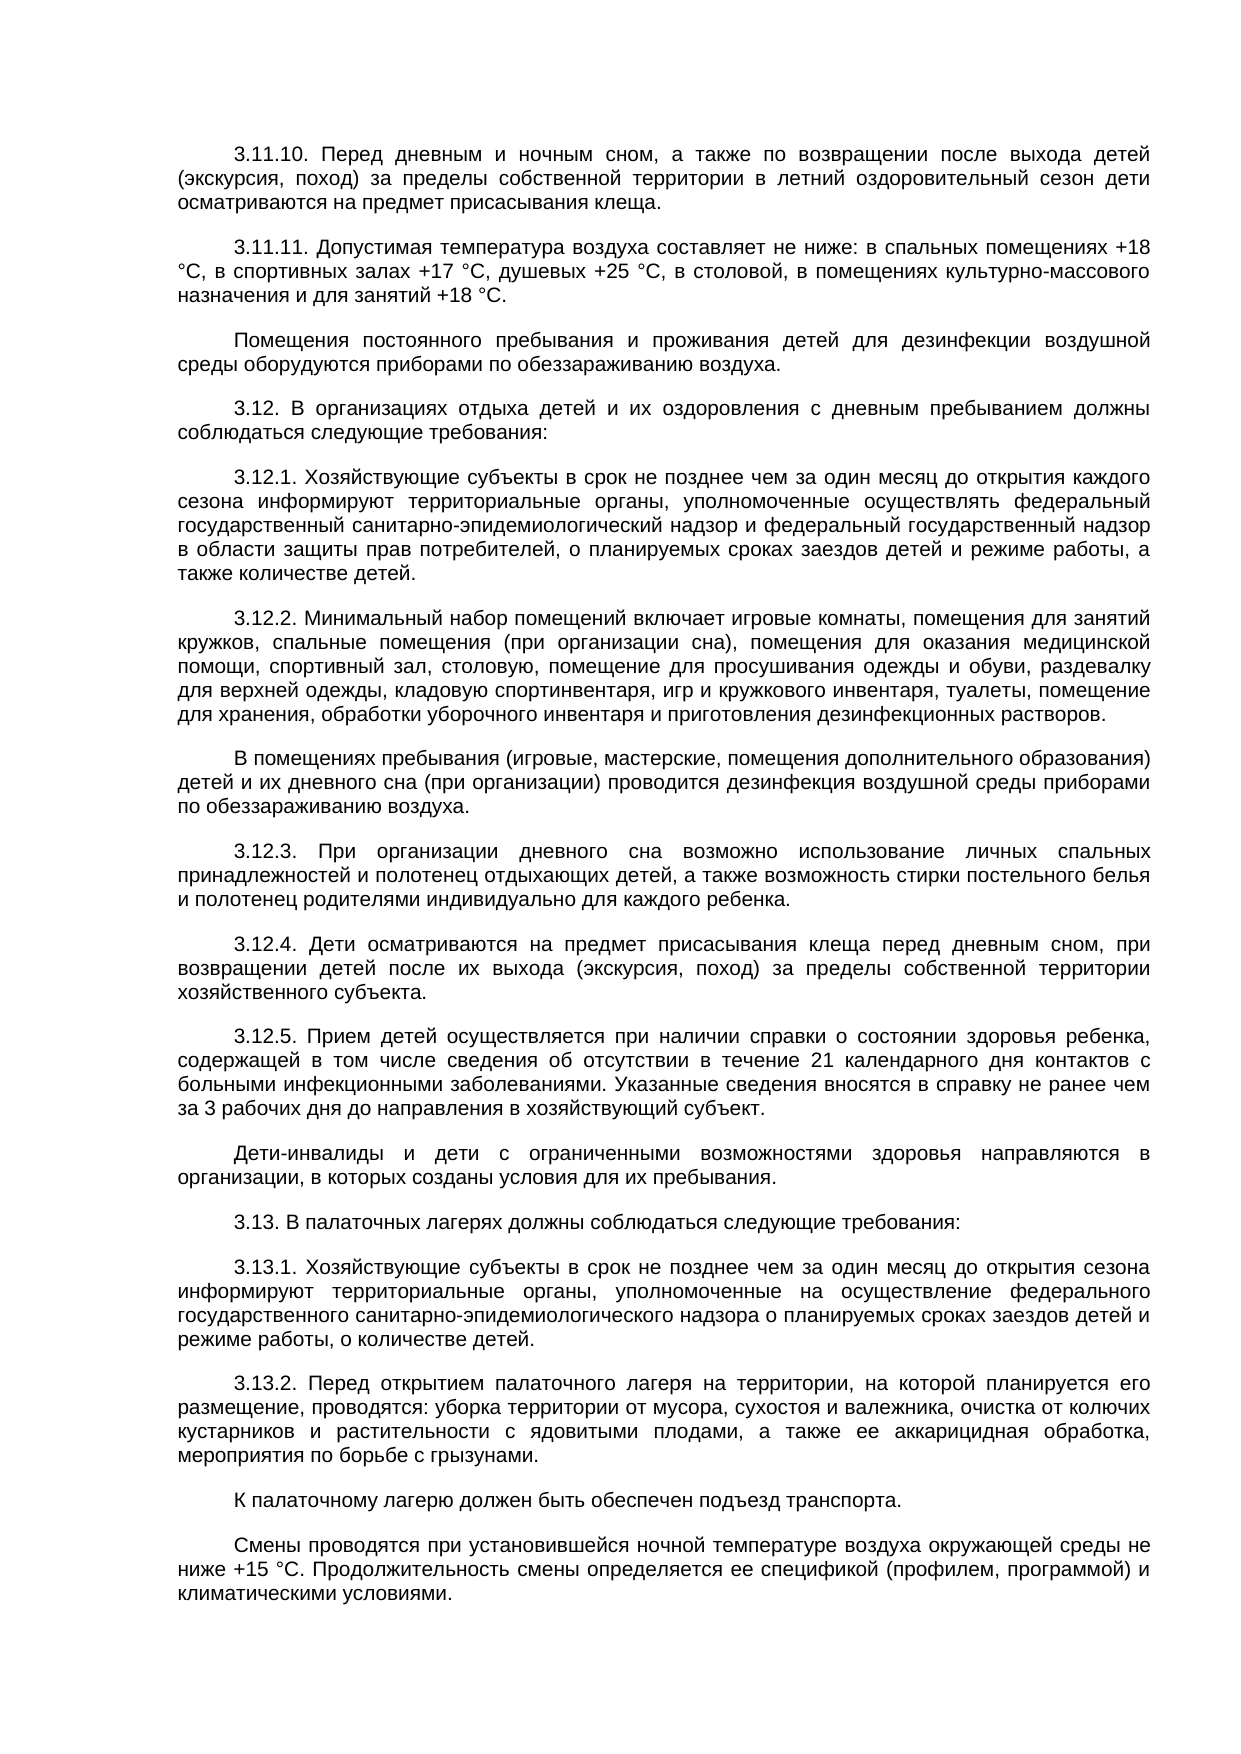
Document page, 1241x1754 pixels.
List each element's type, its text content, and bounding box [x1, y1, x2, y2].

text 3.11.11. Допустимая температура воздуха составляет не ниже: в спальных помещениях +18 °C, в спортивных залах +17 °C, душевых +25 °C, в столовой, в помещениях культурно-массового назначения и для занятий +18 °C. [177, 235, 1152, 307]
text 3.12.1. Хозяйствующие субъекты в срок не позднее чем за один месяц до открытия каждого сезона информируют территориальные органы, уполномоченные осуществлять федеральный государственный санитарно-эпидемиологический надзор и федеральный государственный надзор в области защиты прав потребителей, о планируемых сроках заездов детей и режиме работы, а также количестве детей. [177, 465, 1152, 585]
text 3.13.1. Хозяйствующие субъекты в срок не позднее чем за один месяц до открытия сезона информируют территориальные органы, уполномоченные на осуществление федерального государственного санитарно-эпидемиологического надзора о планируемых сроках заездов детей и режиме работы, о количестве детей. [177, 1254, 1152, 1350]
text Смены проводятся при установившейся ночной температуре воздуха окружающей среды не ниже +15 °C. Продолжительность смены определяется ее спецификой (профилем, программой) и климатическими условиями. [177, 1533, 1152, 1604]
text Дети-инвалиды и дети с ограниченными возможностями здоровья направляются в организации, в которых созданы условия для их пребывания. [177, 1141, 1152, 1189]
text 3.12. В организациях отдыха детей и их оздоровления с дневным пребыванием должны соблюдаться следующие требования: [177, 396, 1152, 444]
text В помещениях пребывания (игровые, мастерские, помещения дополнительного образования) детей и их дневного сна (при организации) проводится дезинфекция воздушной среды приборами по обеззараживанию воздуха. [177, 746, 1152, 818]
text 3.12.4. Дети осматриваются на предмет присасывания клеща перед дневным сном, при возвращении детей после их выхода (экскурсия, поход) за пределы собственной территории хозяйственного субъекта. [177, 932, 1152, 1003]
text К палаточному лагерю должен быть обеспечен подъезд транспорта. [177, 1488, 1152, 1512]
text 3.13. В палаточных лагерях должны соблюдаться следующие требования: [177, 1210, 1152, 1234]
text Помещения постоянного пребывания и проживания детей для дезинфекции воздушной среды оборудуются приборами по обеззараживанию воздуха. [177, 327, 1152, 375]
text 3.12.2. Минимальный набор помещений включает игровые комнаты, помещения для занятий кружков, спальные помещения (при организации сна), помещения для оказания медицинской помощи, спортивный зал, столовую, помещение для просушивания одежды и обуви, раздевалку для верхней одежды, кладовую спортинвентаря, игр и кружкового инвентаря, туалеты, помещение для хранения, обработки уборочного инвентаря и приготовления дезинфекционных растворов. [177, 606, 1152, 725]
text 3.11.10. Перед дневным и ночным сном, а также по возвращении после выхода детей (экскурсия, поход) за пределы собственной территории в летний оздоровительный сезон дети осматриваются на предмет присасывания клеща. [177, 142, 1152, 214]
text 3.12.5. Прием детей осуществляется при наличии справки о состоянии здоровья ребенка, содержащей в том числе сведения об отсутствии в течение 21 календарного дня контактов с больными инфекционными заболеваниями. Указанные сведения вносятся в справку не ранее чем за 3 рабочих дня до направления в хозяйствующий субъект. [177, 1024, 1152, 1120]
text 3.13.2. Перед открытием палаточного лагеря на территории, на которой планируется его размещение, проводятся: уборка территории от мусора, сухостоя и валежника, очистка от колючих кустарников и растительности с ядовитыми плодами, а также ее аккарицидная обработка, мероприятия по борьбе с грызунами. [177, 1371, 1152, 1467]
text 3.12.3. При организации дневного сна возможно использование личных спальных принадлежностей и полотенец отдыхающих детей, а также возможность стирки постельного белья и полотенец родителями индивидуально для каждого ребенка. [177, 839, 1152, 911]
